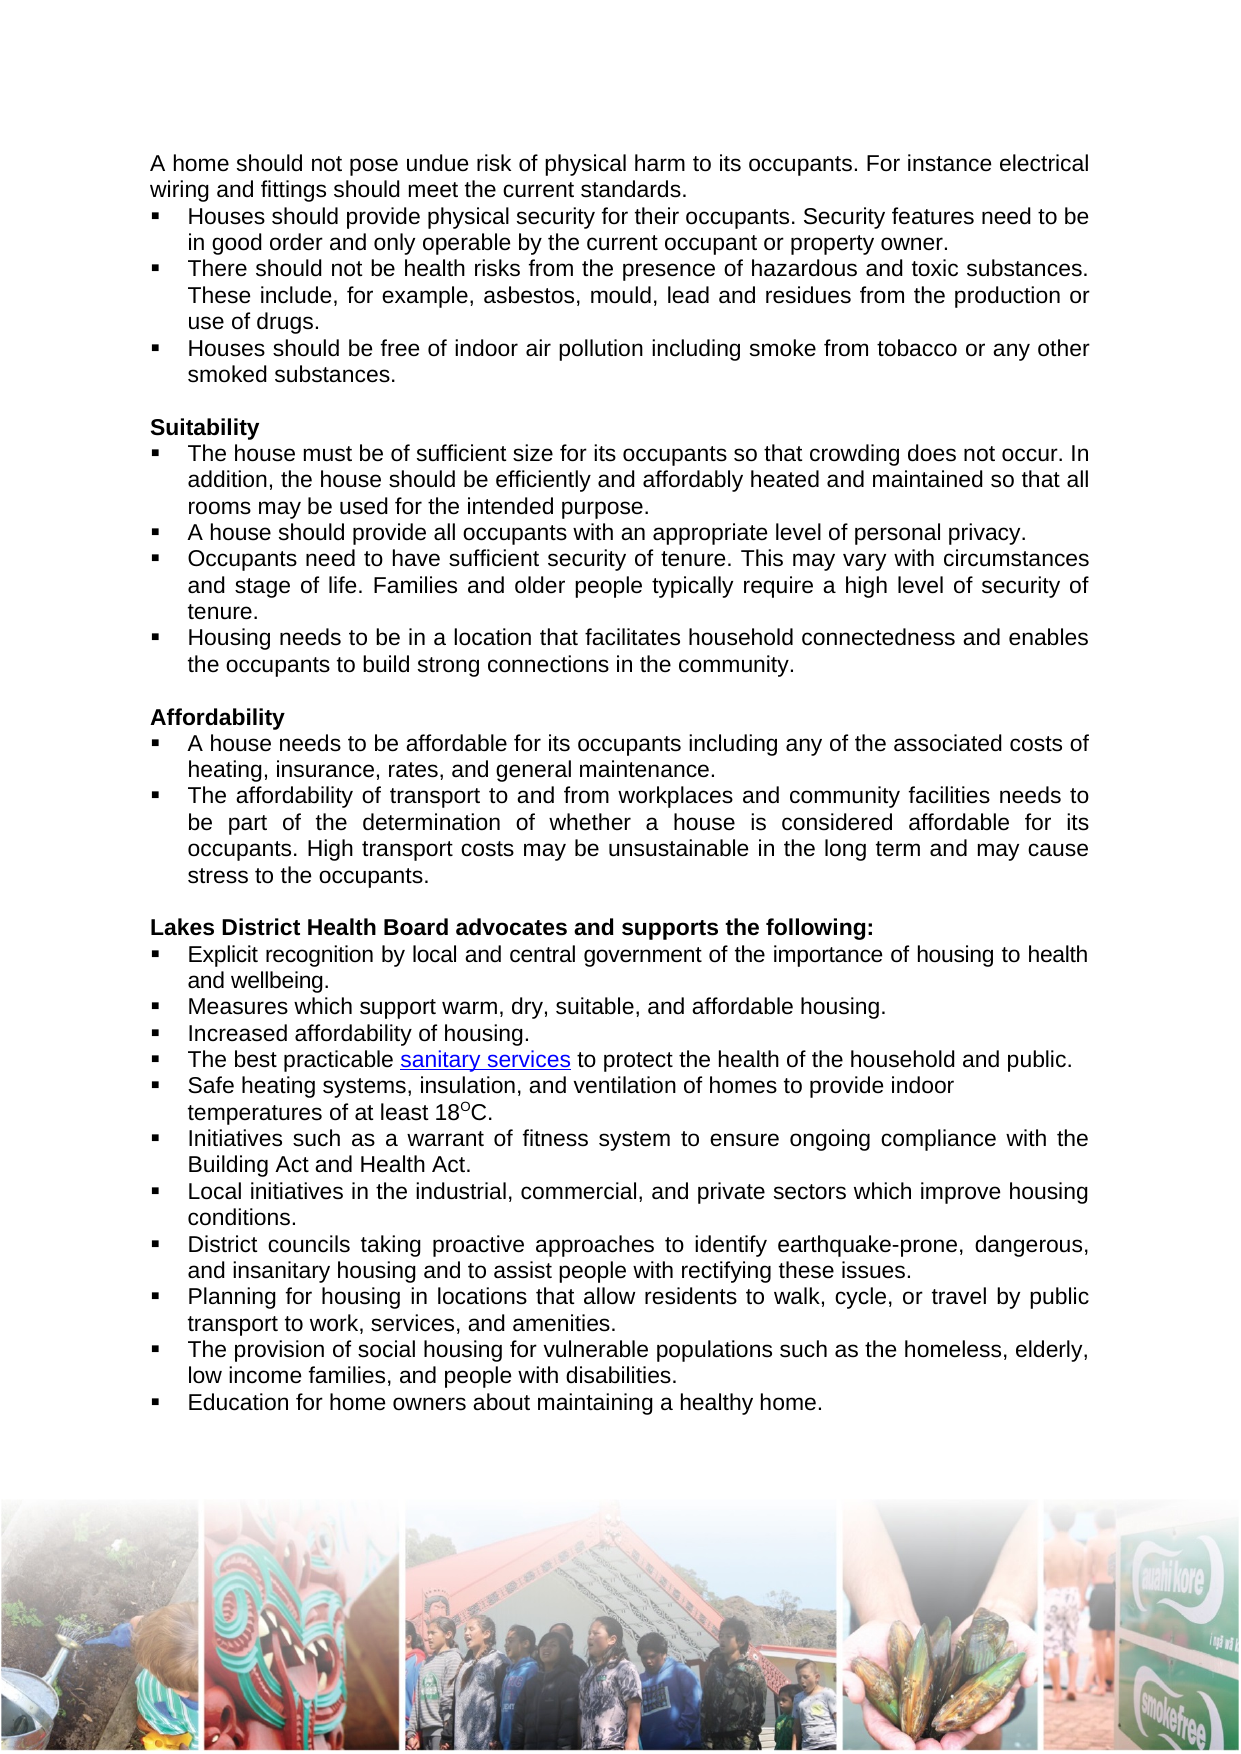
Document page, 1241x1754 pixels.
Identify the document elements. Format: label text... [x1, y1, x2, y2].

list Houses should be free of indoor air pollution including smoke from tobacco or any other smoked substances. [150, 334, 1090, 387]
list A house should provide all occupants with an appropriate level of personal privacy. [150, 519, 1090, 545]
list Houses should provide physical security for their occupants. Security features need to be in good order and only operable by the current occupant or property owner. [150, 203, 1090, 255]
text Affordability [150, 703, 1090, 730]
list The affordability of transport to and from workplaces and community facilities needs to be part of the determination of whether a house is considered affordable for its occupants. High transport costs may be unsustainable in the long term and may cause stress to the occupants. [150, 782, 1090, 888]
list Education for home owners about maintaining a healthy home. [150, 1389, 1090, 1415]
list Increased affordability of housing. [150, 1020, 1090, 1046]
text Lakes District Health Board advocates and supports the following: [150, 914, 1090, 941]
list The best practicable sanitary services to protect the health of the household and public. [150, 1046, 1090, 1072]
text Suitability [150, 413, 1090, 440]
list District councils taking proactive approaches to identify earthquake-prone, dangerous, and insanitary housing and to assist people with rectifying these issues. [150, 1231, 1090, 1283]
list Explicit recognition by local and central government of the importance of housing to health and wellbeing. [150, 941, 1090, 993]
list The provision of social housing for vulnerable populations such as the homeless, elderly, low income families, and people with disabilities. [150, 1336, 1090, 1389]
list There should not be health risks from the presence of hazardous and toxic substances. These include, for example, asbestos, mould, lead and residues from the production or use of drugs. [150, 255, 1090, 334]
picture [0, 1488, 1238, 1751]
text A home should not pose undue risk of physical harm to its occupants. For instance electrical wiring and fittings should meet the current standards. [150, 150, 1090, 203]
list Local initiatives in the industrial, commercial, and private sectors which improve housing conditions. [150, 1178, 1090, 1231]
list Occupants need to have sufficient security of tenure. This may vary with circumstances and stage of life. Families and older people typically require a high level of security of tenure. [150, 545, 1090, 624]
list Housing needs to be in a location that facilitates household connectedness and enables the occupants to build strong connections in the community. [150, 624, 1090, 677]
list Planning for housing in locations that allow residents to walk, cycle, or travel by public transport to work, services, and amenities. [150, 1283, 1090, 1336]
list Measures which support warm, dry, suitable, and affordable housing. [150, 993, 1090, 1020]
list Safe heating systems, insulation, and ventilation of homes to provide indoor temperatures of at least 18OC. [150, 1072, 1090, 1125]
list Initiatives such as a warrant of fitness system to ensure ongoing compliance with the Building Act and Health Act. [150, 1125, 1090, 1178]
list A house needs to be affordable for its occupants including any of the associated costs of heating, insurance, rates, and general maintenance. [150, 730, 1090, 782]
list The house must be of sufficient size for its occupants so that crowding does not occur. In addition, the house should be efficiently and affordably heated and maintained so that all rooms may be used for the intended purpose. [150, 440, 1090, 519]
